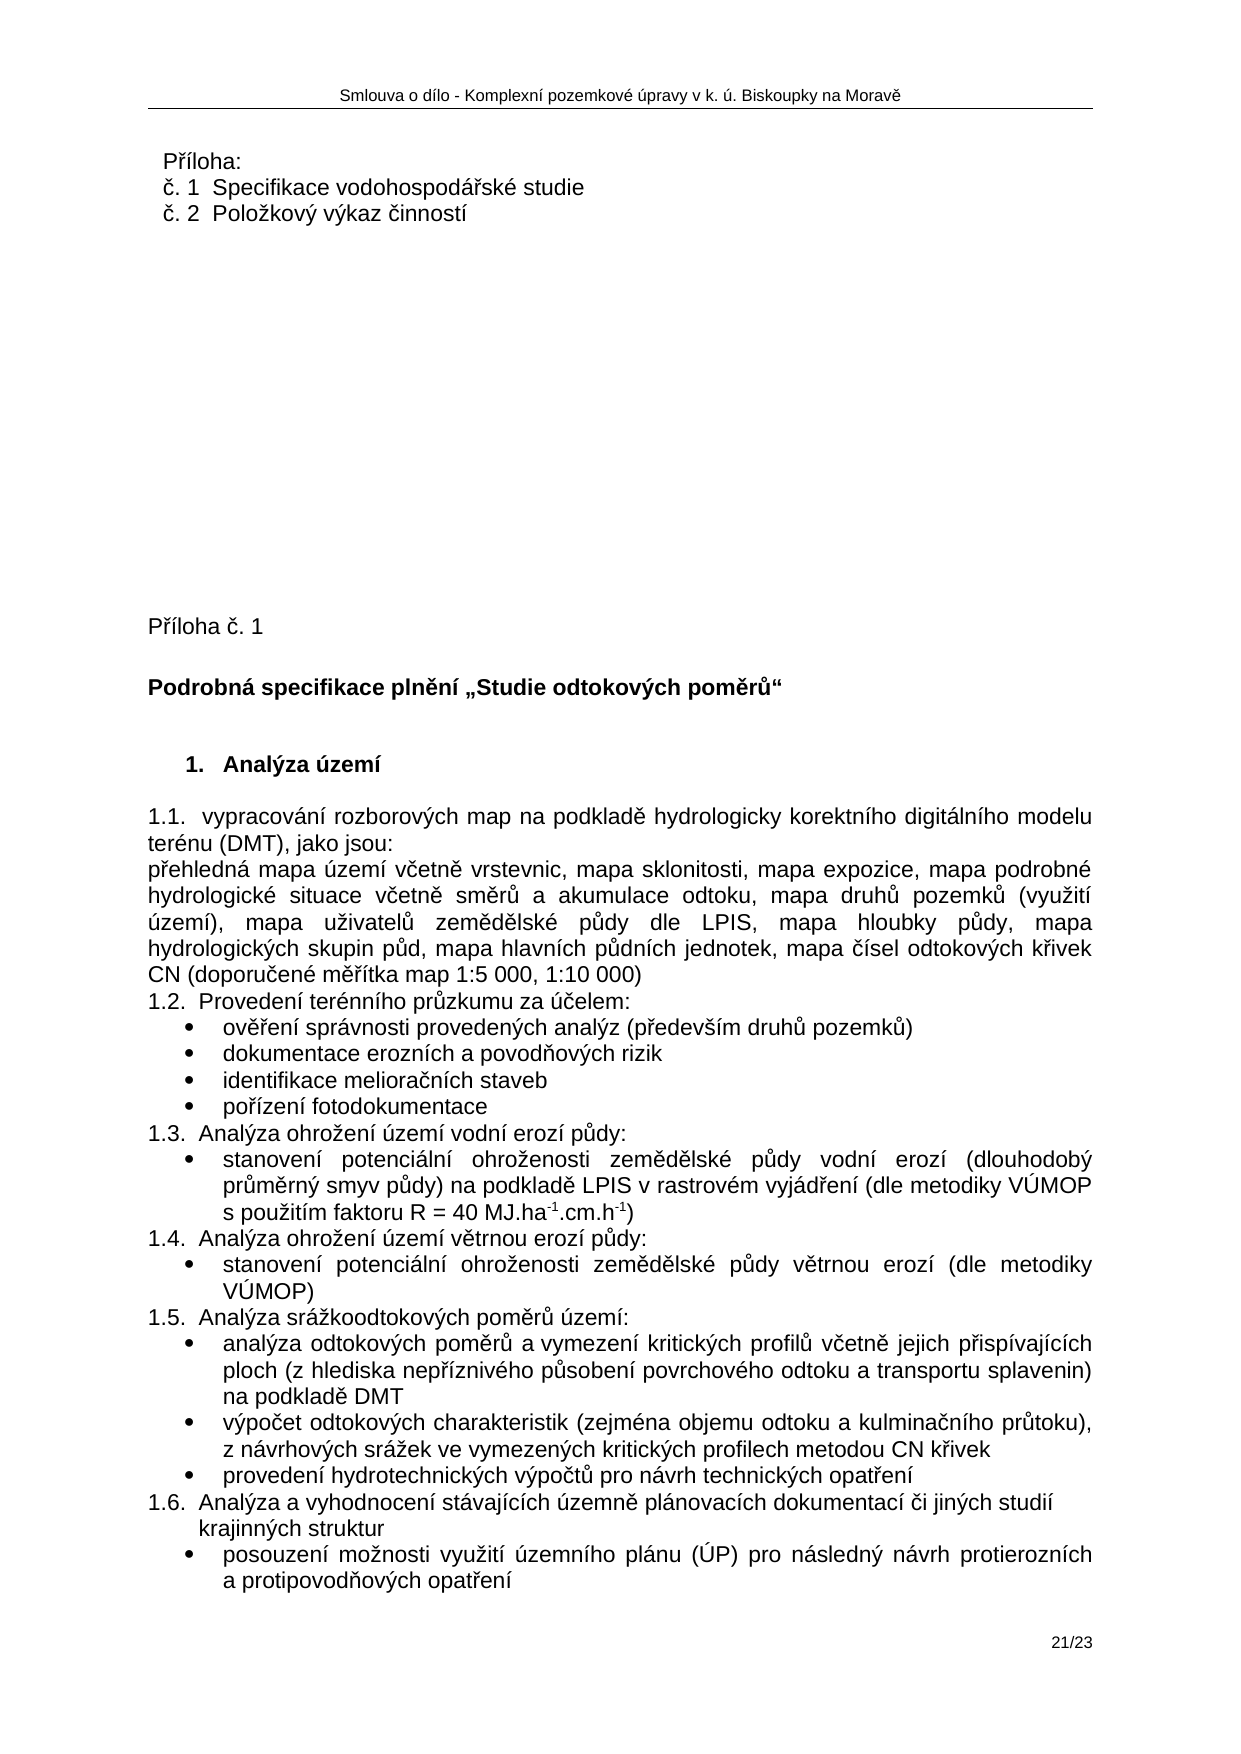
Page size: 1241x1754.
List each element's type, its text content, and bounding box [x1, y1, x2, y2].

list stanovení potenciální ohroženosti zemědělské půdy větrnou erozí (dle metodiky VÚMOP) [185, 1251, 1093, 1304]
list provedení hydrotechnických výpočtů pro návrh technických opatření [185, 1462, 1093, 1488]
text 1.6. Analýza a vyhodnocení stávajících územně plánovacích dokumentací či jiných studií [148, 1488, 1093, 1515]
list pořízení fotodokumentace [185, 1093, 1093, 1119]
text 1.5. Analýza srážkoodtokových poměrů území: [148, 1304, 1093, 1330]
text 1.2. Provedení terénního průzkumu za účelem: [148, 988, 1093, 1014]
text 1.3. Analýza ohrožení území vodní erozí půdy: [148, 1119, 1093, 1146]
list výpočet odtokových charakteristik (zejména objemu odtoku a kulminačního průtoku), z návrhových srážek ve vymezených kritických profilech metodou CN křivek [185, 1409, 1093, 1462]
list posouzení možnosti využití územního plánu (ÚP) pro následný návrh protierozních a protipovodňových opatření [185, 1541, 1093, 1594]
text Podrobná specifikace plnění „Studie odtokových poměrů“ [148, 673, 1093, 700]
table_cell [148, 148, 1092, 227]
text 1.1. vypracování rozborových map na podkladě hydrologicky korektního digitálního modelu terénu (DMT), jako jsou: [148, 803, 1093, 856]
list identifikace melioračních staveb [185, 1067, 1093, 1093]
list stanovení potenciální ohroženosti zemědělské půdy vodní erozí (dlouhodobý průměrný smyv půdy) na podkladě LPIS v rastrovém vyjádření (dle metodiky VÚMOP s použitím faktoru R = 40 MJ.ha-1.cm.h-1) [185, 1146, 1093, 1225]
list dokumentace erozních a povodňových rizik [185, 1040, 1093, 1067]
list ověření správnosti provedených analýz (především druhů pozemků) [185, 1014, 1093, 1040]
list analýza odtokových poměrů a vymezení kritických profilů včetně jejich přispívajících ploch (z hlediska nepříznivého působení povrchového odtoku a transportu splavenin) na podkladě DMT [185, 1330, 1093, 1409]
text Příloha č. 1 [148, 613, 1093, 639]
text krajinných struktur [148, 1515, 1093, 1541]
text 1.4. Analýza ohrožení území větrnou erozí půdy: [148, 1225, 1093, 1251]
text přehledná mapa území včetně vrstevnic, mapa sklonitosti, mapa expozice, mapa podrobné hydrologické situace včetně směrů a akumulace odtoku, mapa druhů pozemků (využití území), mapa uživatelů zemědělské půdy dle LPIS, mapa hloubky půdy, mapa hydrologických skupin půd, mapa hlavních půdních jednotek, mapa čísel odtokových křivek CN (doporučené měřítka map 1:5 000, 1:10 000) [148, 856, 1093, 988]
list Analýza území [185, 751, 1093, 777]
